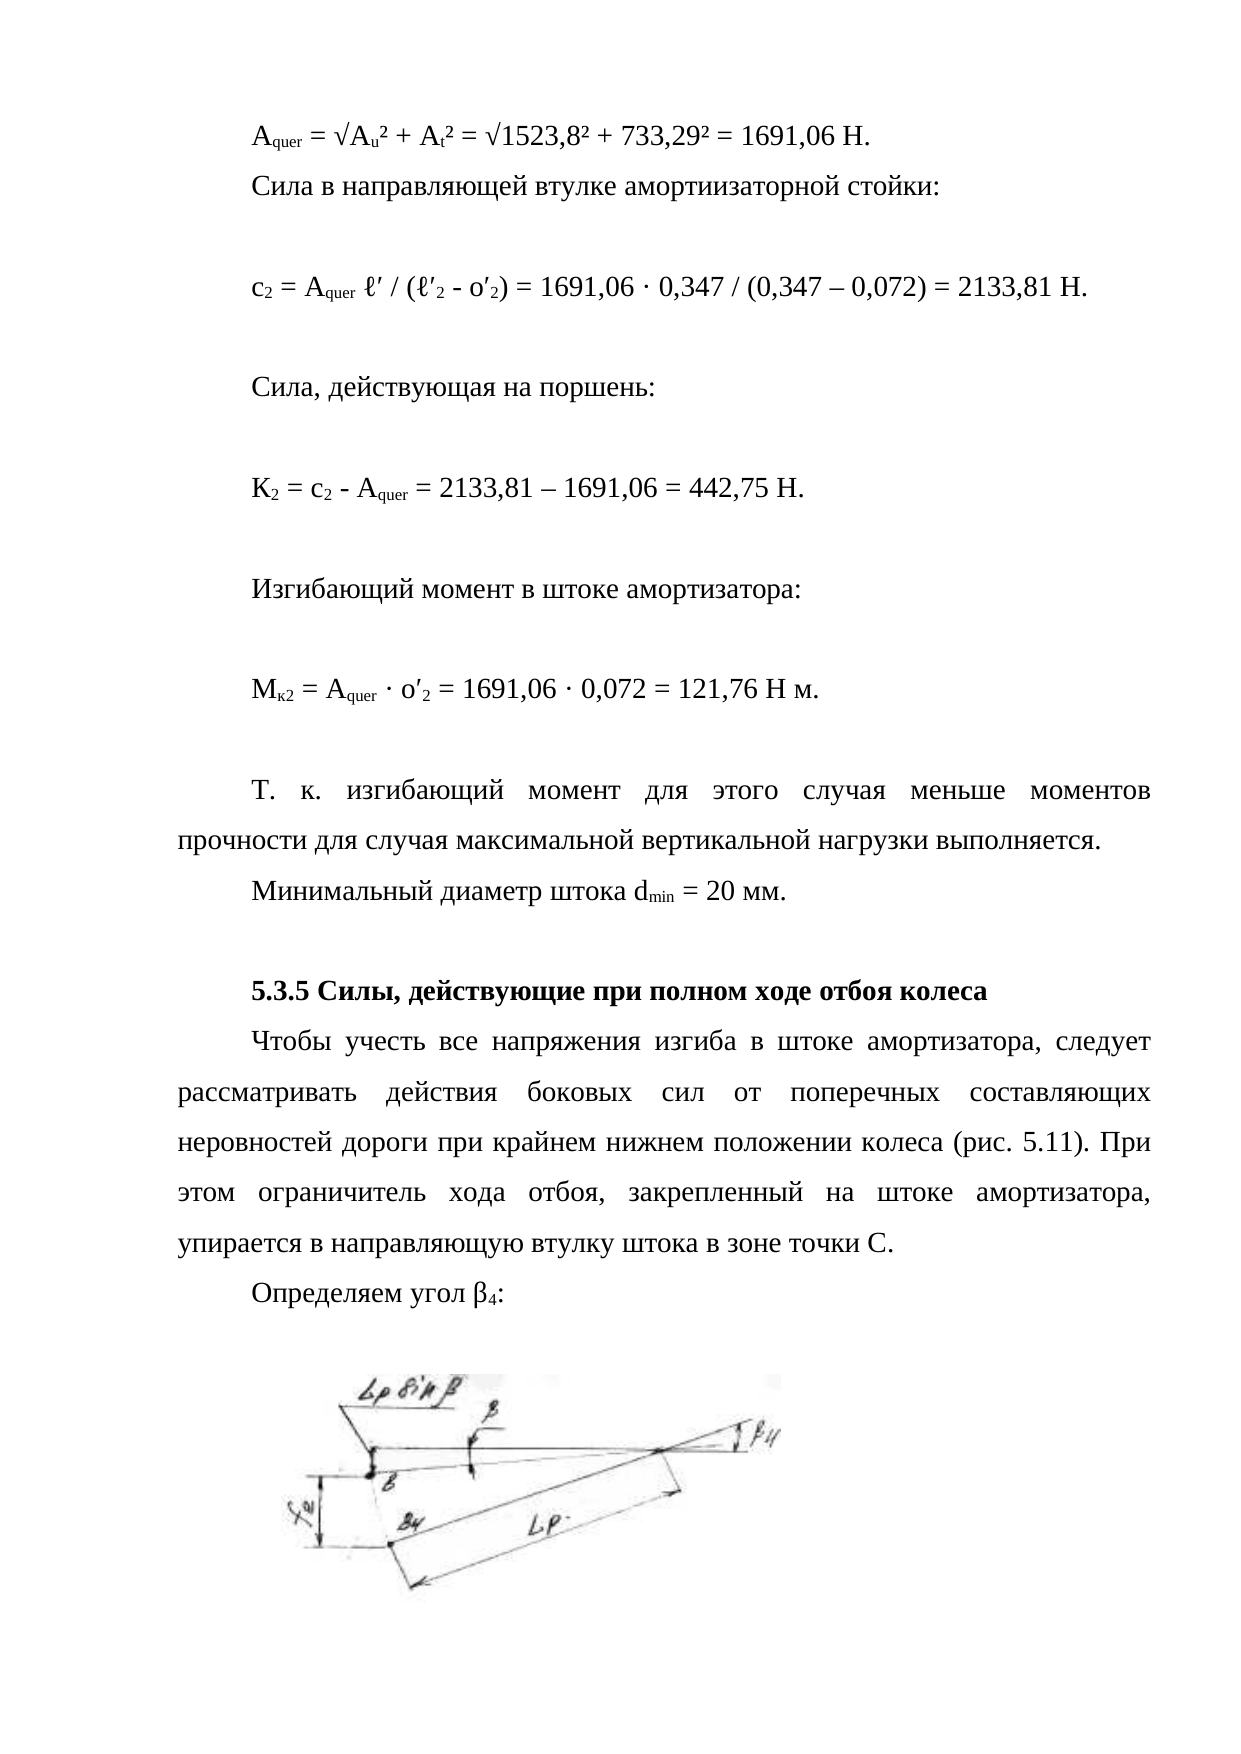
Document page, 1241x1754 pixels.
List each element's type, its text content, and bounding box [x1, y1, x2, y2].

text Минимальный диаметр штока dmin = 20 мм. [177, 873, 1152, 906]
text Т. к. изгибающий момент для этого случая меньше моментов прочности для случая максимальной вертикальной нагрузки выполняется. [177, 772, 1152, 856]
text Чтобы учесть все напряжения изгиба в штоке амортизатора, следует рассматривать действия боковых сил от поперечных составляющих неровностей дороги при крайнем нижнем положении колеса (рис. 5.11). При этом ограничитель хода отбоя, закрепленный на штоке амортизатора, упирается в направляющую втулку штока в зоне точки С. [177, 1024, 1152, 1258]
text К2 = с2 - Aquer = 2133,81 – 1691,06 = 442,75 Н. [177, 470, 1152, 504]
text Мк2 = Aquer · о′2 = 1691,06 · 0,072 = 121,76 Н м. [177, 672, 1152, 705]
picture [281, 1374, 781, 1638]
text Aquer = √Au² + At² = √1523,8² + 733,29² = 1691,06 Н. [177, 118, 1152, 152]
text Сила, действующая на поршень: [177, 370, 1152, 403]
text 5.3.5 Силы, действующие при полном ходе отбоя колеса [177, 973, 1152, 1007]
text Изгибающий момент в штоке амортизатора: [177, 571, 1152, 604]
text с2 = Aquer ℓ′ / (ℓ′2 - о′2) = 1691,06 · 0,347 / (0,347 – 0,072) = 2133,81 Н. [177, 269, 1152, 303]
text Сила в направляющей втулке амортиизаторной стойки: [177, 168, 1152, 202]
text Определяем угол β4: [177, 1275, 1152, 1309]
